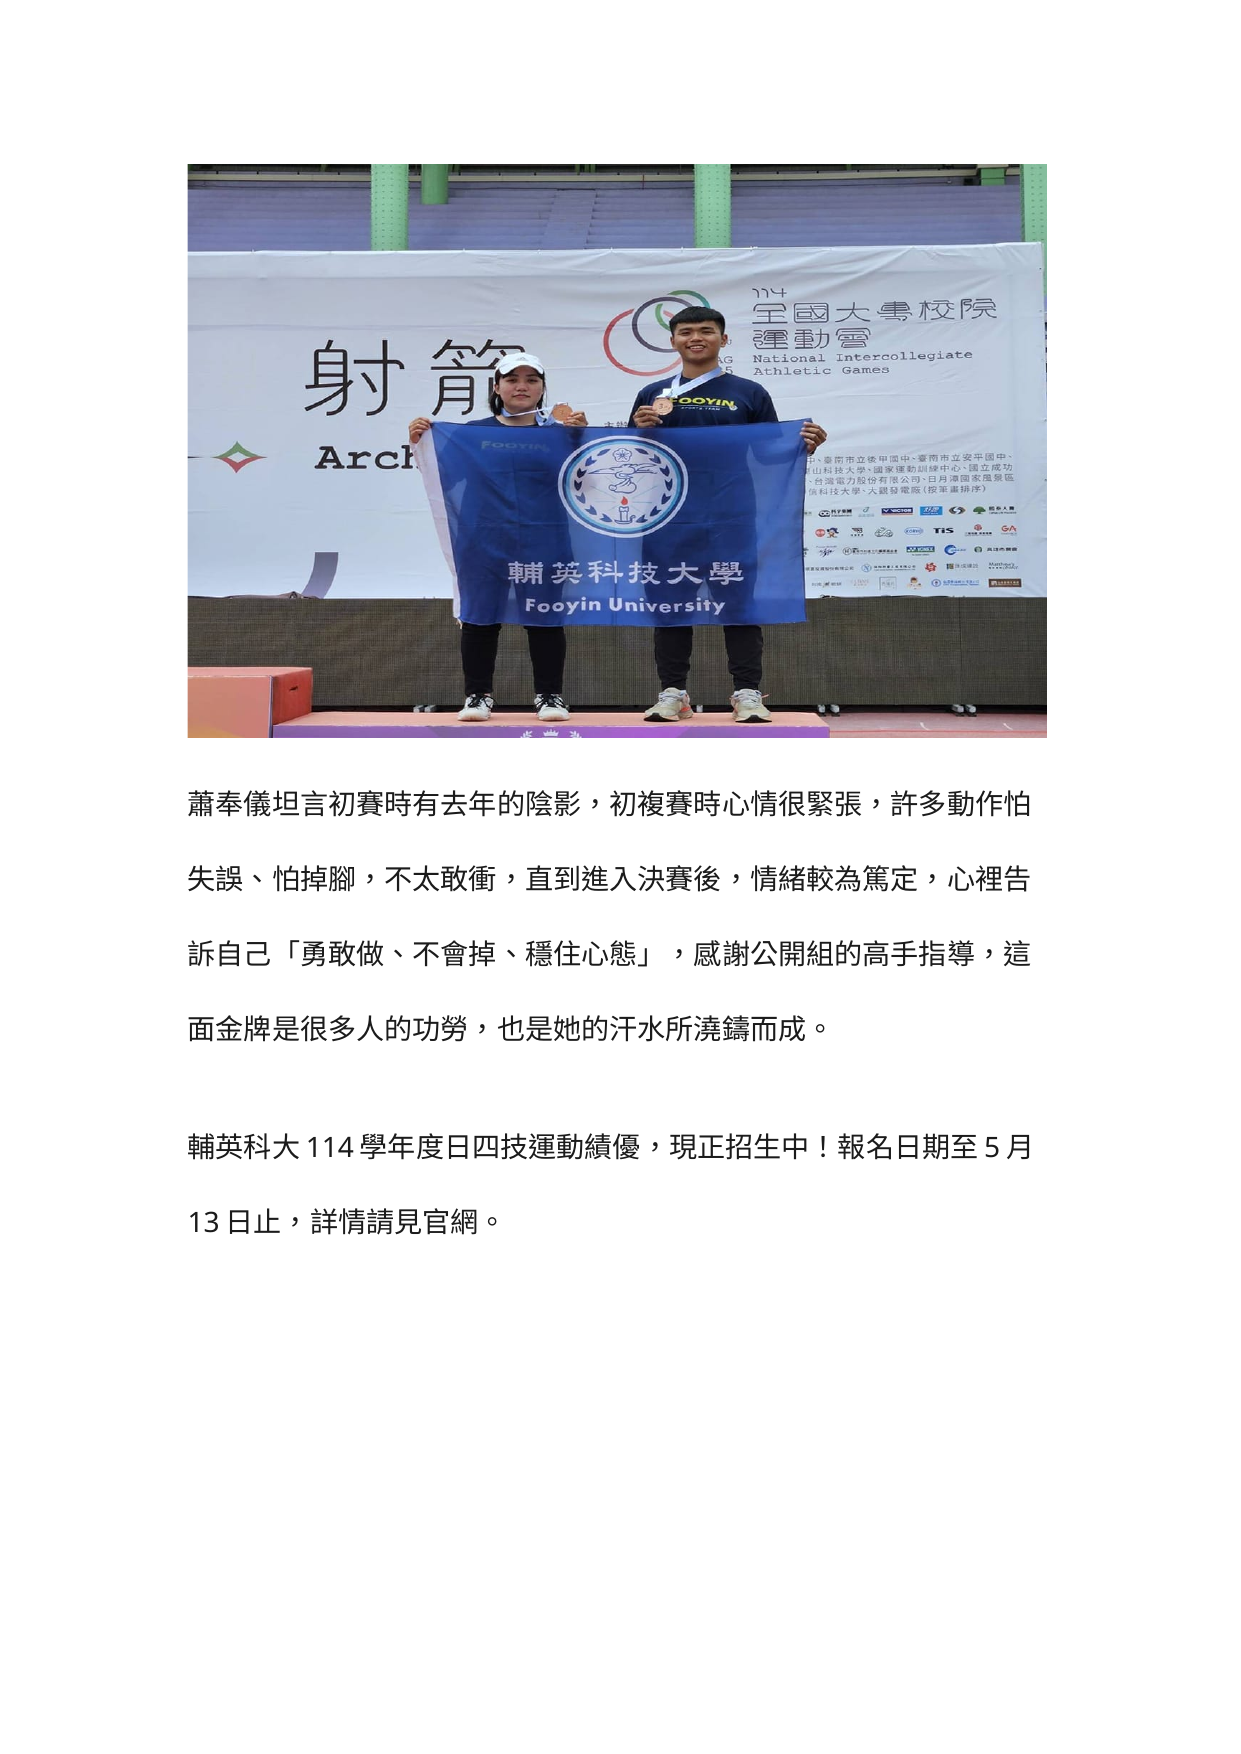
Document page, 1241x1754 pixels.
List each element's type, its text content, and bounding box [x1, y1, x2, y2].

text 蕭奉儀坦言初賽時有去年的陰影，初複賽時心情很緊張，許多動作怕失誤、怕掉腳，不太敢衝，直到進入決賽後，情緒較為篤定，心裡告訴自己「勇敢做、不會掉、穩住心態」，感謝公開組的高手指導，這面金牌是很多人的功勞，也是她的汗水所澆鑄而成。 [187, 764, 1053, 1064]
text 輔英科大114學年度日四技運動績優，現正招生中！報名日期至5月13日止，詳情請見官網。 [187, 1108, 1053, 1258]
picture [187, 164, 1047, 738]
